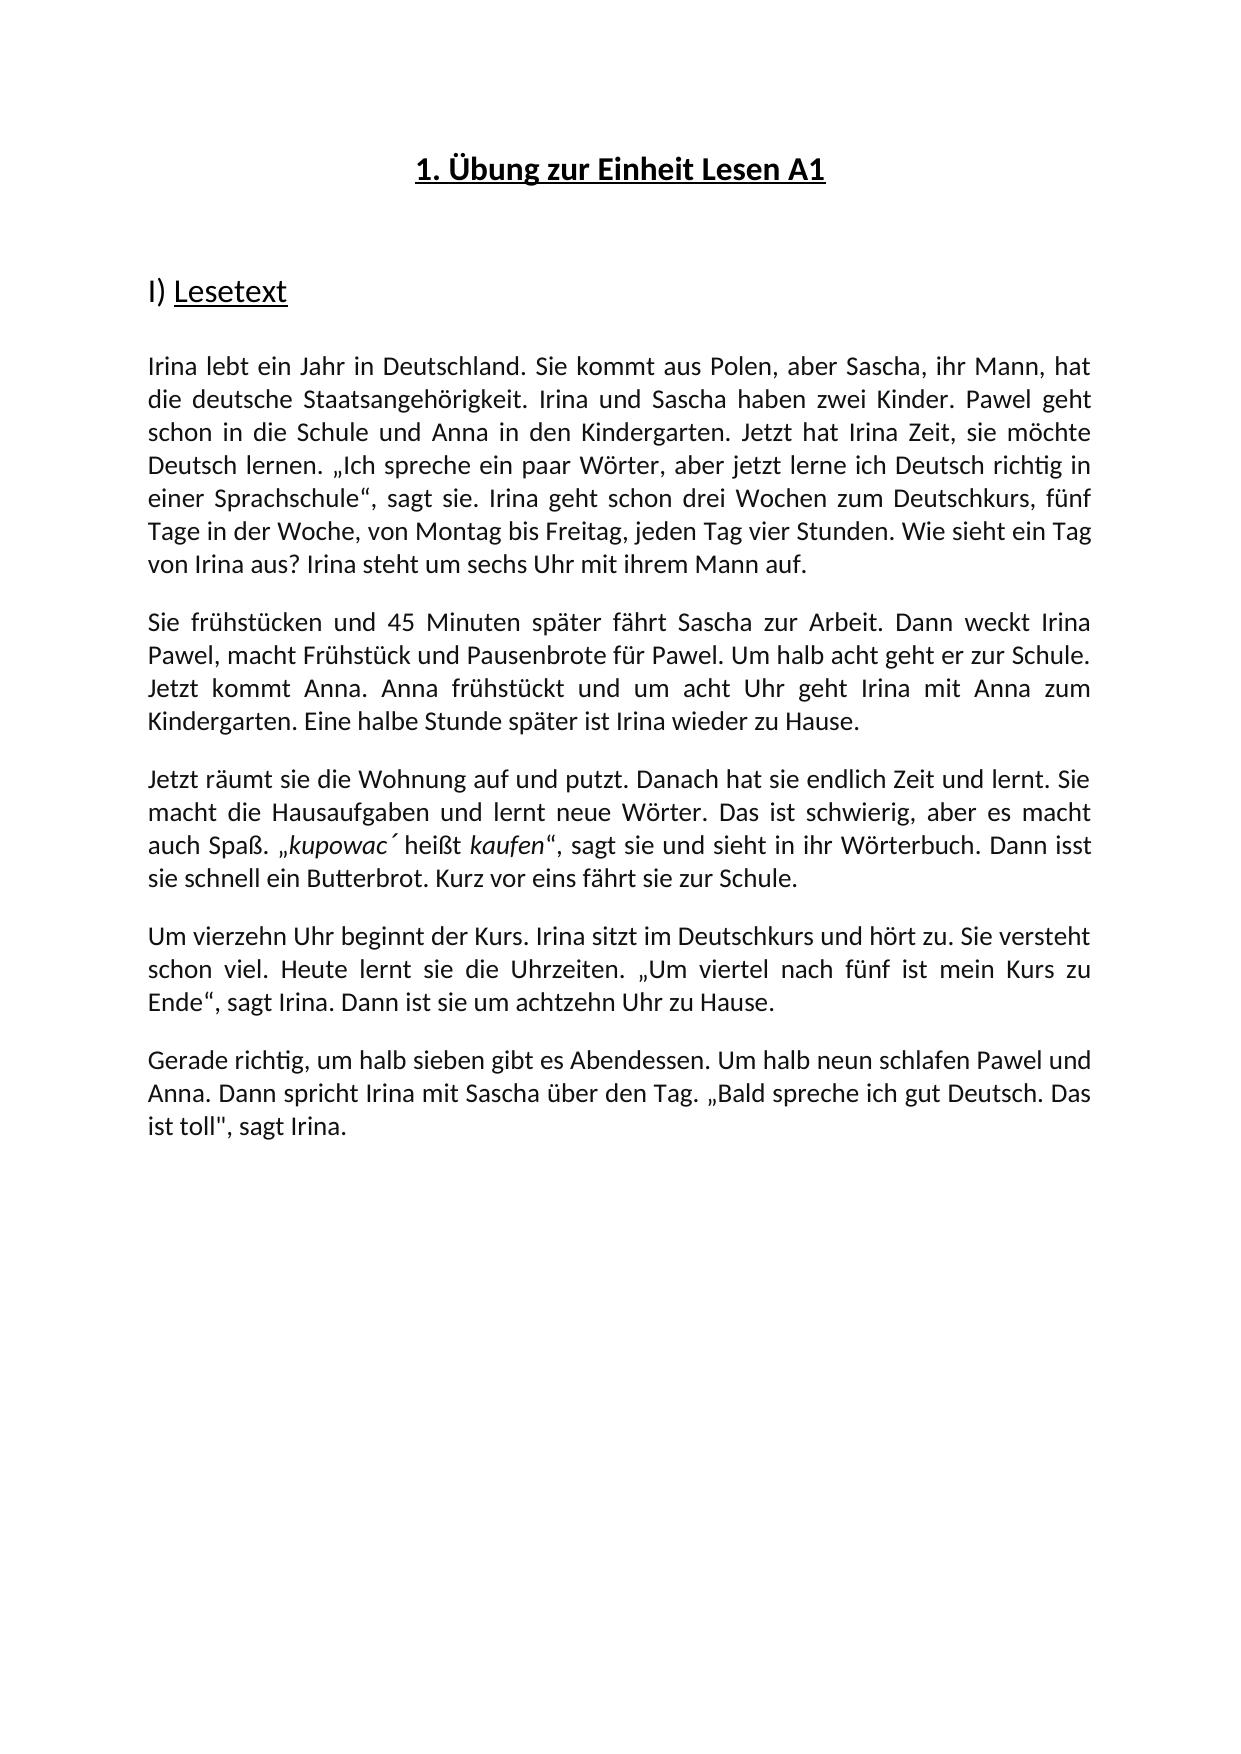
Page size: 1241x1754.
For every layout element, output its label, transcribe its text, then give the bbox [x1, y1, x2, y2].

text Irina lebt ein Jahr in Deutschland. Sie kommt aus Polen, aber Sascha, ihr Mann, hat die deutsche Staatsangehörigkeit. Irina und Sascha haben zwei Kinder. Pawel geht schon in die Schule und Anna in den Kindergarten. Jetzt hat Irina Zeit, sie möchte Deutsch lernen. „Ich spreche ein paar Wörter, aber jetzt lerne ich Deutsch richtig in einer Sprachschule“, sagt sie. Irina geht schon drei Wochen zum Deutschkurs, fünf Tage in der Woche, von Montag bis Freitag, jeden Tag vier Stunden. Wie sieht ein Tag von Irina aus? Irina steht um sechs Uhr mit ihrem Mann auf. [148, 349, 1093, 580]
text Gerade richtig, um halb sieben gibt es Abendessen. Um halb neun schlafen Pawel und Anna. Dann spricht Irina mit Sascha über den Tag. „Bald spreche ich gut Deutsch. Das ist toll", sagt Irina. [148, 1043, 1093, 1142]
text Sie frühstücken und 45 Minuten später fährt Sascha zur Arbeit. Dann weckt Irina Pawel, macht Frühstück und Pausenbrote für Pawel. Um halb acht geht er zur Schule. Jetzt kommt Anna. Anna frühstückt und um acht Uhr geht Irina mit Anna zum Kindergarten. Eine halbe Stunde später ist Irina wieder zu Hause. [148, 605, 1093, 737]
text Um vierzehn Uhr beginnt der Kurs. Irina sitzt im Deutschkurs und hört zu. Sie versteht schon viel. Heute lernt sie die Uhrzeiten. „Um viertel nach fünf ist mein Kurs zu Ende“, sagt Irina. Dann ist sie um achtzehn Uhr zu Hause. [148, 919, 1093, 1018]
text Jetzt räumt sie die Wohnung auf und putzt. Danach hat sie endlich Zeit und lernt. Sie macht die Hausaufgaben und lernt neue Wörter. Das ist schwierig, aber es macht auch Spaß. „kupowac ́ heißt kaufen“, sagt sie und sieht in ihr Wörterbuch. Dann isst sie schnell ein Butterbrot. Kurz vor eins fährt sie zur Schule. [148, 762, 1093, 894]
text I) Lesetext [148, 270, 1093, 311]
text 1. Übung zur Einheit Lesen A1 [148, 148, 1093, 188]
